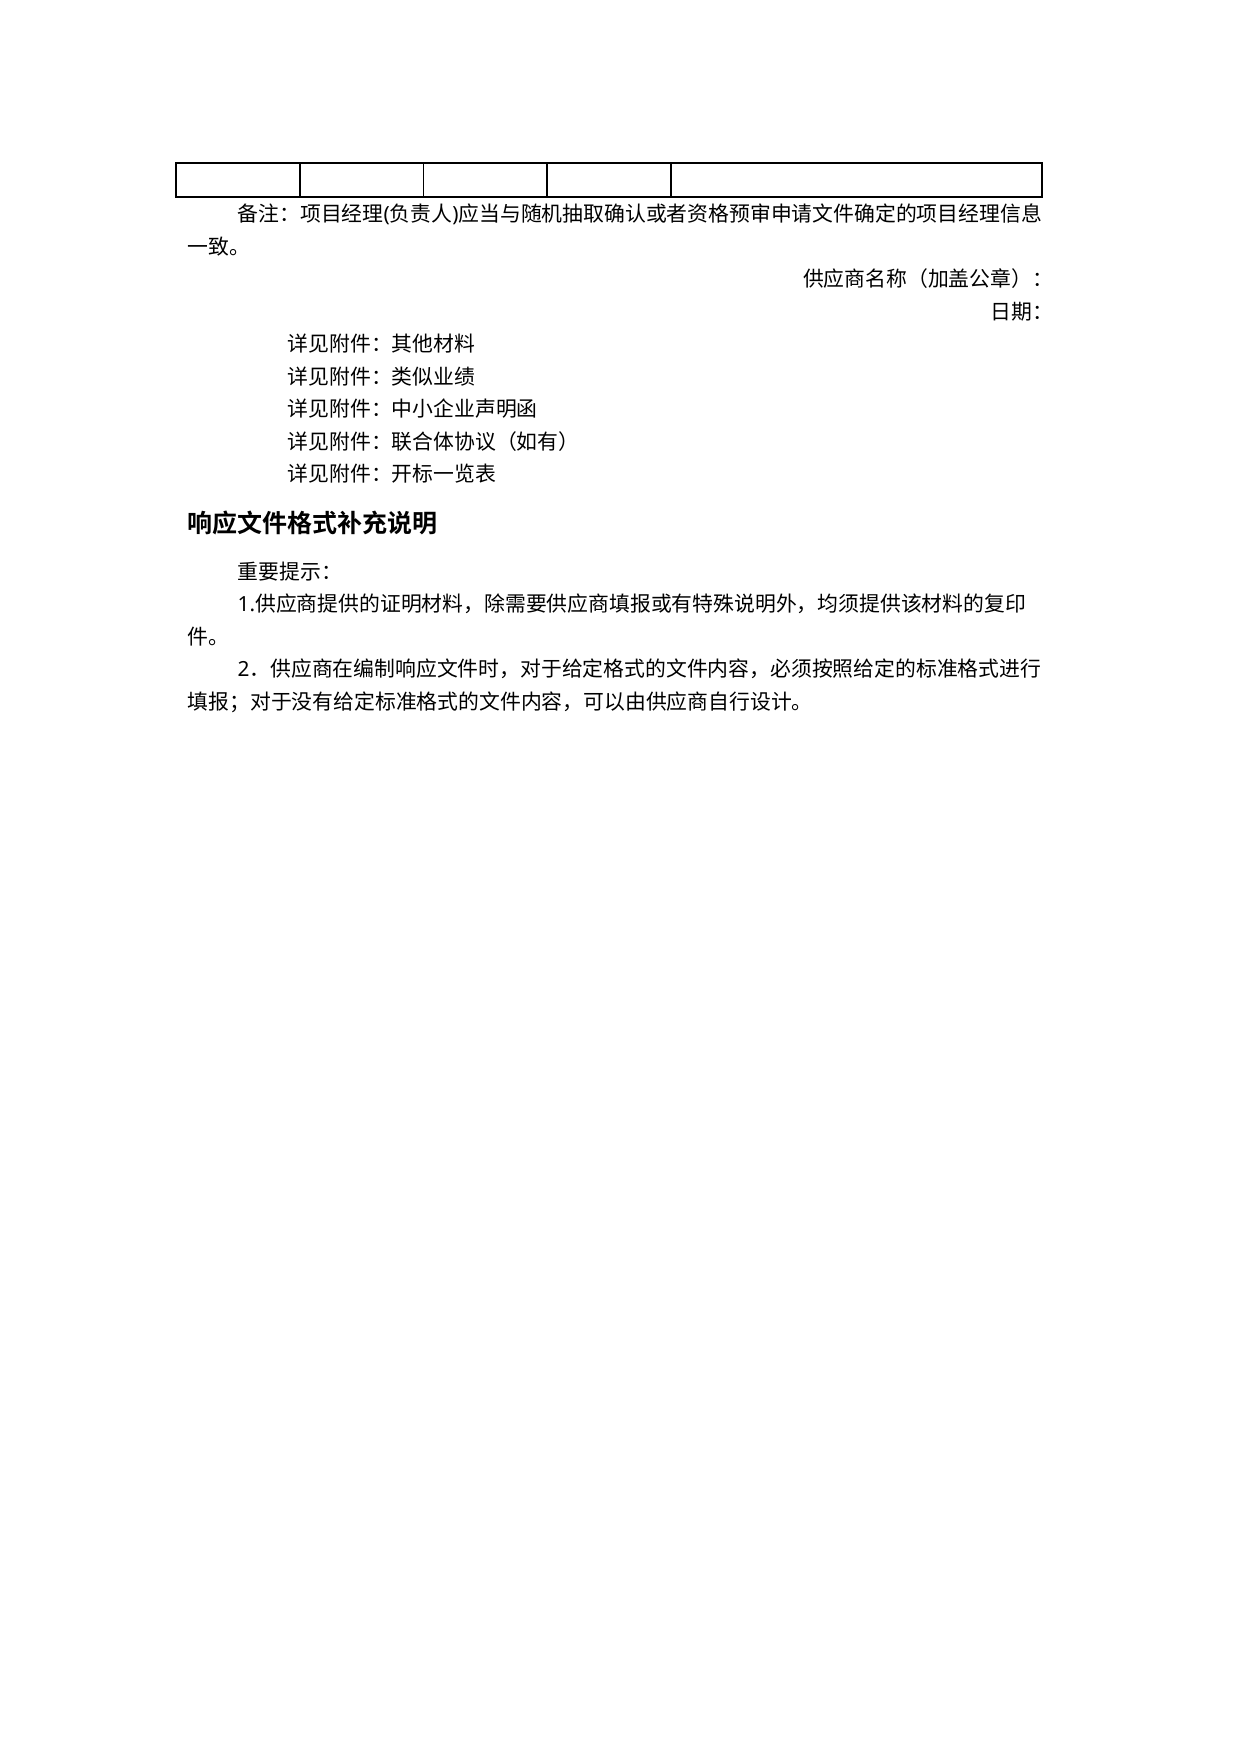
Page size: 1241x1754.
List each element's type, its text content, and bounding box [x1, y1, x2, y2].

text 响应文件格式补充说明 [187, 490, 1053, 555]
table_cell [177, 164, 299, 196]
text 详见附件：中小企业声明函 [187, 393, 1053, 425]
text 1.供应商提供的证明材料，除需要供应商填报或有特殊说明外，均须提供该材料的复印件。 [187, 588, 1053, 653]
text 2．供应商在编制响应文件时，对于给定格式的文件内容，必须按照给定的标准格式进行填报；对于没有给定标准格式的文件内容，可以由供应商自行设计。 [187, 653, 1053, 718]
table_cell [424, 164, 546, 196]
table_cell [672, 164, 1041, 196]
text 详见附件：联合体协议（如有） [187, 425, 1053, 458]
text 详见附件：开标一览表 [187, 458, 1053, 490]
text 详见附件：其他材料 [187, 328, 1053, 360]
table_cell [301, 164, 423, 196]
text 重要提示： [187, 555, 1053, 588]
text 供应商名称（加盖公章）： [187, 263, 1053, 295]
text 备注：项目经理(负责人)应当与随机抽取确认或者资格预审申请文件确定的项目经理信息一致。 [187, 198, 1053, 263]
text 日期： [187, 295, 1053, 328]
text 详见附件：类似业绩 [187, 360, 1053, 393]
table_cell [548, 164, 670, 196]
